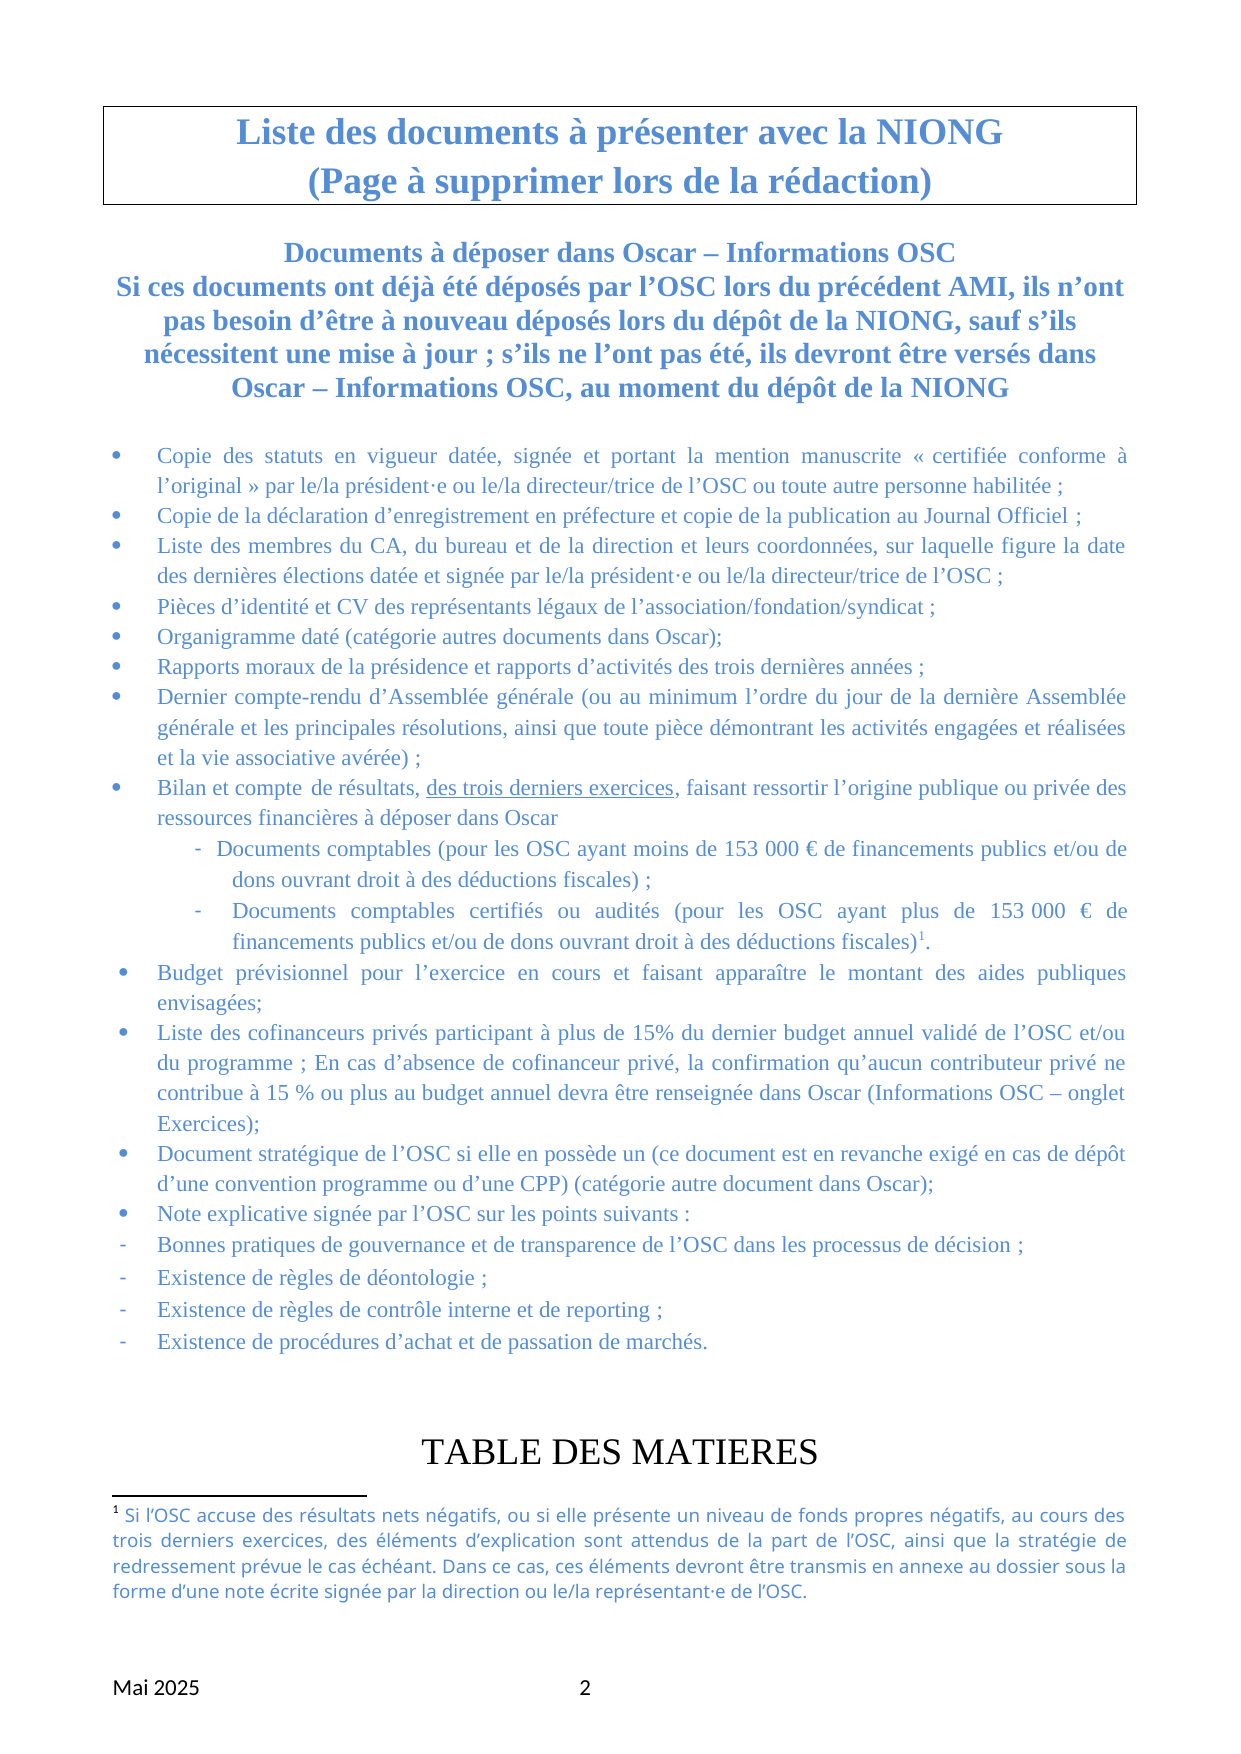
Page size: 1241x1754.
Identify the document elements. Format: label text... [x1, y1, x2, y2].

text TABLE DES MATIERES [112, 1429, 1128, 1473]
list Pièces d’identité et CV des représentants légaux de l’association/fondation/syndicat ; [112, 593, 1128, 619]
list Rapports moraux de la présidence et rapports d’activités des trois dernières années ; [112, 653, 1128, 679]
list Bilan et compte de résultats, des trois derniers exercices, faisant ressortir l’origine publique ou privée des ressources financières à déposer dans Oscar [112, 774, 1128, 831]
list Dernier compte-rendu d’Assemblée générale (ou au minimum l’ordre du jour de la dernière Assemblée générale et les principales résolutions, ainsi que toute pièce démontrant les activités engagées et réalisées et la vie associative avérée) ; [112, 683, 1128, 770]
list Existence de règles de déontologie ; [119, 1263, 1128, 1291]
list Documents comptables (pour les OSC ayant moins de 153 000 € de financements publics et/ou de dons ouvrant droit à des déductions fiscales) ; [194, 834, 1128, 893]
list Budget prévisionnel pour l’exercice en cours et faisant apparaître le montant des aides publiques envisagées; [119, 958, 1128, 1015]
list Documents comptables certifiés ou audités (pour les OSC ayant plus de 153 000 € de financements publics et/ou de dons ouvrant droit à des déductions fiscales). [194, 896, 1128, 955]
list Existence de règles de contrôle interne et de reporting ; [119, 1295, 1128, 1323]
list Note explicative signée par l’OSC sur les points suivants : [119, 1200, 1128, 1227]
list Bonnes pratiques de gouvernance et de transparence de l’OSC dans les processus de décision ; [119, 1230, 1128, 1258]
list Copie de la déclaration d’enregistrement en préfecture et copie de la publication au Journal Officiel ; [112, 502, 1128, 528]
text Liste des documents à présenter avec la NIONG [104, 107, 1136, 152]
text Documents à déposer dans Oscar – Informations OSC [112, 236, 1128, 269]
list Organigramme daté (catégorie autres documents dans Oscar); [112, 623, 1128, 649]
list Liste des cofinanceurs privés participant à plus de 15% du dernier budget annuel validé de l’OSC et/ou du programme ; En cas d’absence de cofinanceur privé, la confirmation qu’aucun contributeur privé ne contribue à 15 % ou plus au budget annuel devra être renseignée dans Oscar (Informations OSC – onglet Exercices); [119, 1019, 1128, 1136]
list Existence de procédures d’achat et de passation de marchés. [119, 1327, 1128, 1355]
text Si ces documents ont déjà été déposés par l’OSC lors du précédent AMI, ils n’ont pas besoin d’être à nouveau déposés lors du dépôt de la NIONG, sauf s’ils nécessitent une mise à jour ; s’ils ne l’ont pas été, ils devront être versés dans Oscar – Informations OSC, au moment du dépôt de la NIONG [112, 269, 1128, 403]
text (Page à supprimer lors de la rédaction) [104, 156, 1136, 204]
list Liste des membres du CA, du bureau et de la direction et leurs coordonnées, sur laquelle figure la date des dernières élections datée et signée par le/la président·e ou le/la directeur/trice de l’OSC ; [112, 532, 1128, 589]
list Document stratégique de l’OSC si elle en possède un (ce document est en revanche exigé en cas de dépôt d’une convention programme ou d’une CPP) (catégorie autre document dans Oscar); [119, 1140, 1128, 1196]
list Copie des statuts en vigueur datée, signée et portant la mention manuscrite « certifiée conforme à l’original » par le/la président·e ou le/la directeur/trice de l’OSC ou toute autre personne habilitée ; [112, 442, 1128, 498]
